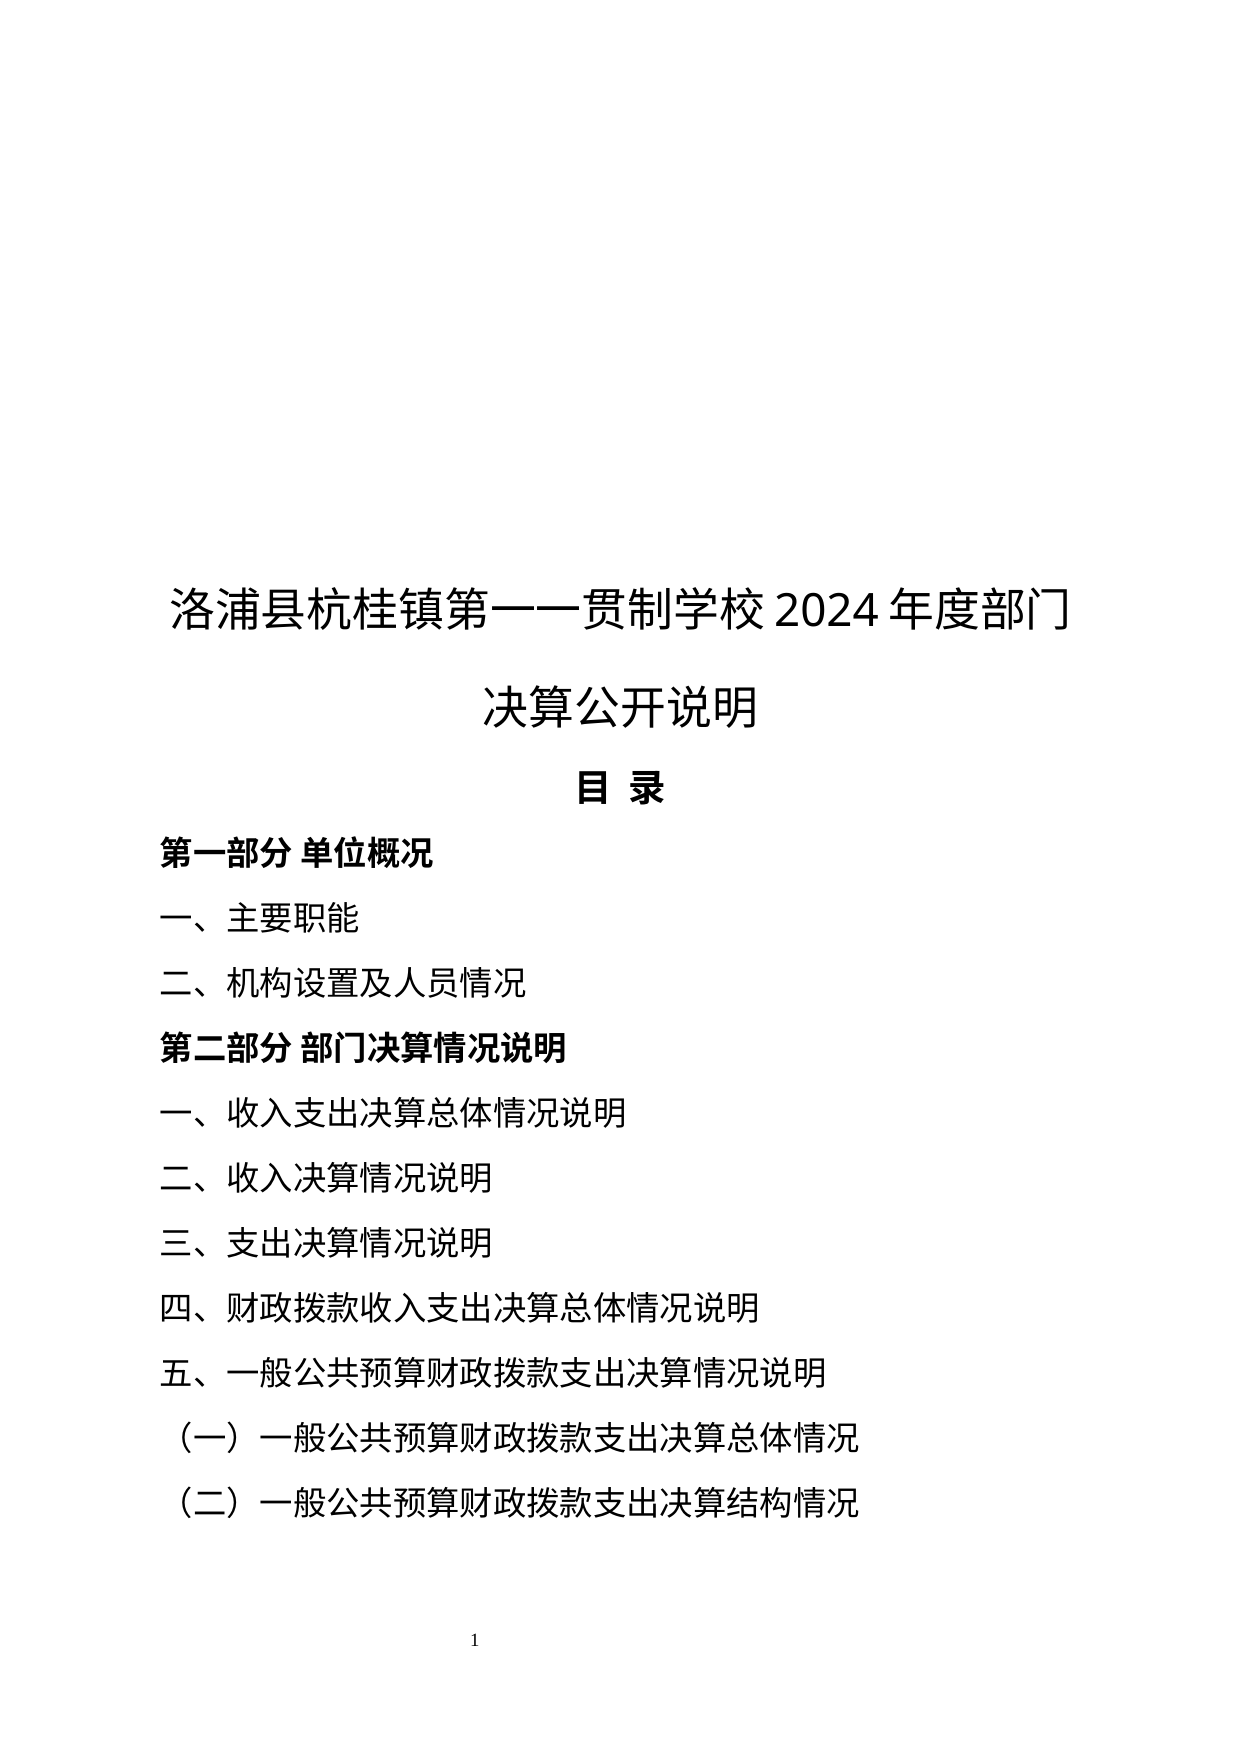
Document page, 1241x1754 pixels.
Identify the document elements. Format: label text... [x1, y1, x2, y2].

text 二、收入决算情况说明 [159, 1143, 1081, 1208]
text 一、收入支出决算总体情况说明 [159, 1078, 1081, 1143]
text （二）一般公共预算财政拨款支出决算结构情况 [159, 1468, 1081, 1533]
text 四、财政拨款收入支出决算总体情况说明 [159, 1273, 1081, 1338]
text 目 录 [159, 753, 1081, 818]
text 五、一般公共预算财政拨款支出决算情况说明 [159, 1338, 1081, 1403]
text 第一部分 单位概况 [159, 818, 1081, 883]
text 二、机构设置及人员情况 [159, 948, 1081, 1013]
text 洛浦县杭桂镇第一一贯制学校2024年度部门决算公开说明 [159, 558, 1081, 753]
text 三、支出决算情况说明 [159, 1208, 1081, 1273]
text （一）一般公共预算财政拨款支出决算总体情况 [159, 1403, 1081, 1468]
text 第二部分 部门决算情况说明 [159, 1013, 1081, 1078]
text 一、主要职能 [159, 883, 1081, 948]
